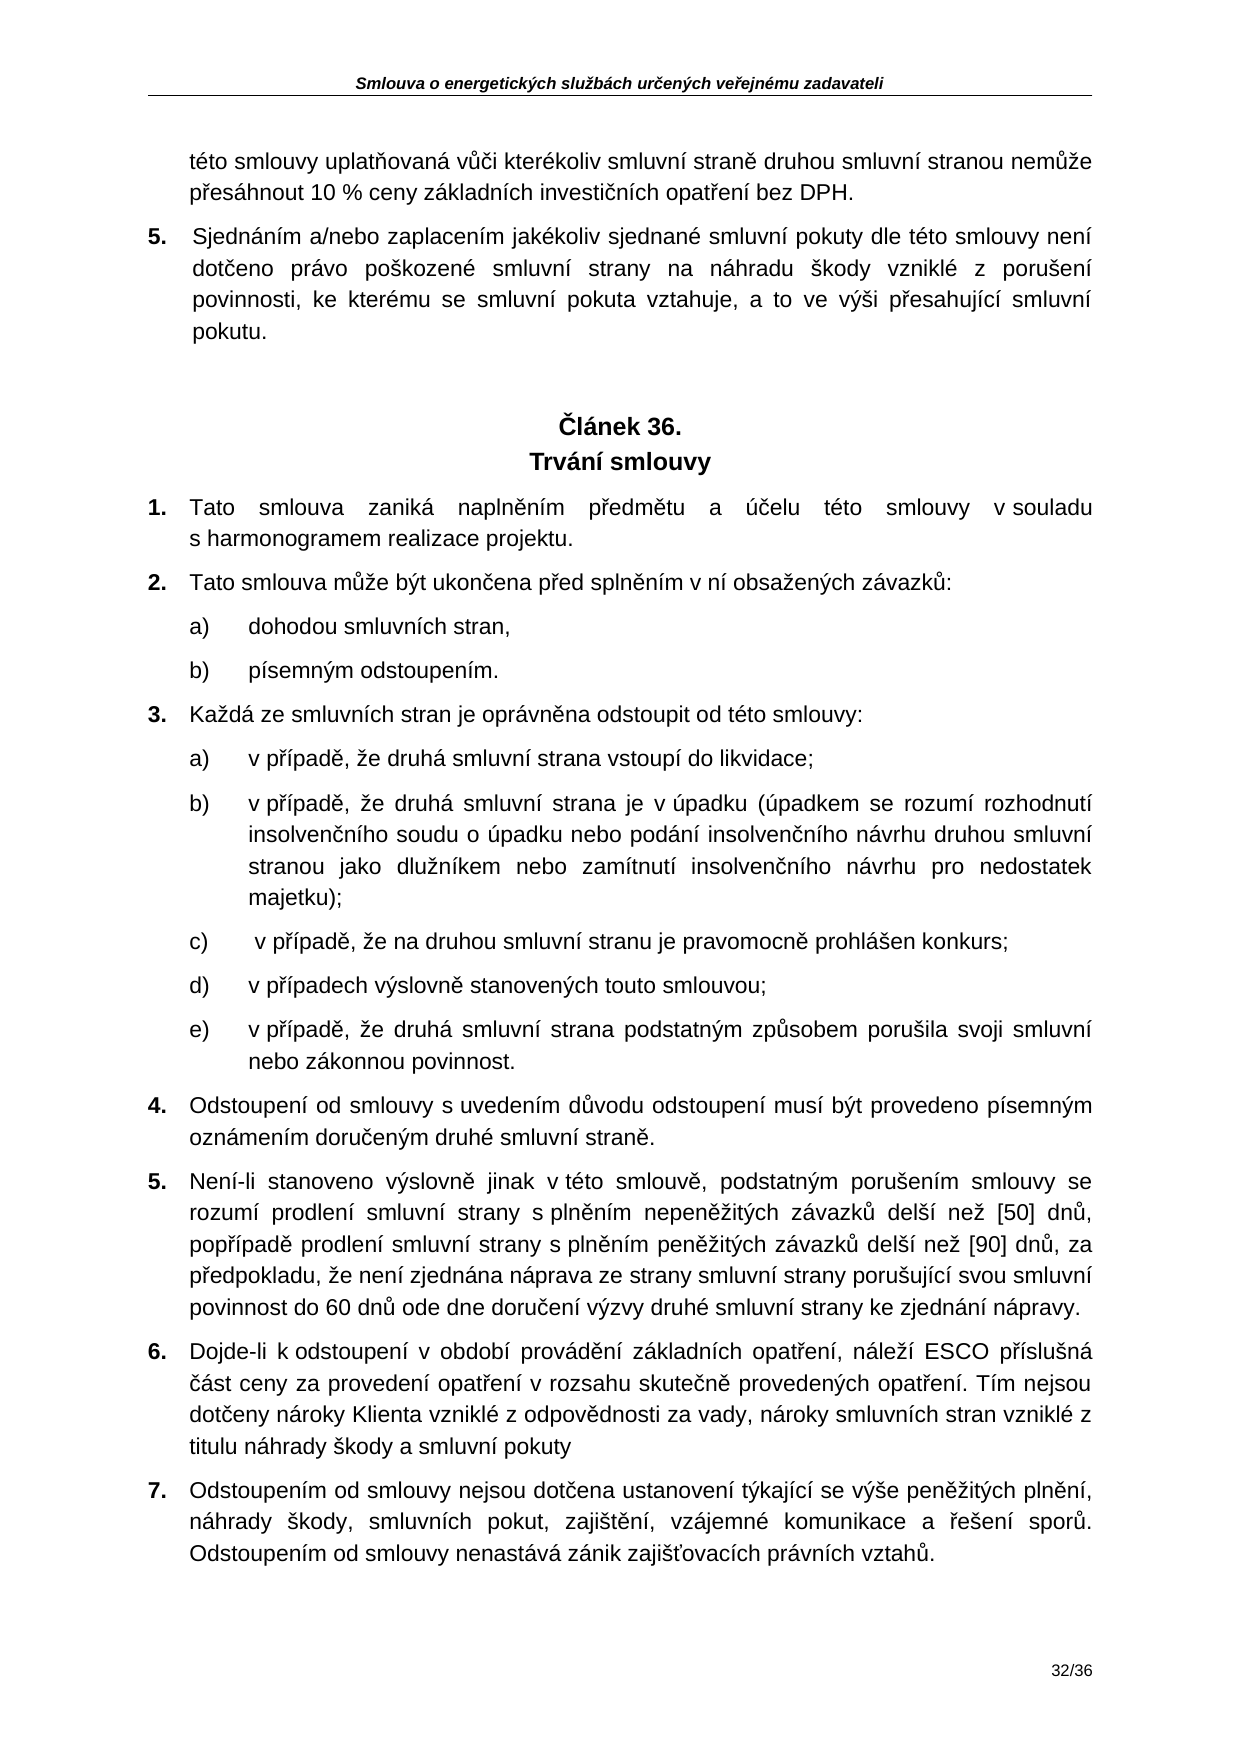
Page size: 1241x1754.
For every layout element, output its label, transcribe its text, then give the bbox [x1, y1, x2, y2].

subtitle Tato smlouva může být ukončena před splněním v ní obsažených závazků: [148, 569, 1092, 596]
subtitle Každá ze smluvních stran je oprávněna odstoupit od této smlouvy: [148, 701, 1092, 728]
subtitle Dojde-li k odstoupení v období provádění základních opatření, náleží ESCO příslušná část ceny za provedení opatření v rozsahu skutečně provedených opatření. Tím nejsou dotčeny nároky Klienta vzniklé z odpovědnosti za vady, nároky smluvních stran vzniklé z titulu náhrady škody a smluvní pokuty [148, 1338, 1092, 1459]
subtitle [148, 148, 1092, 206]
subtitle písemným odstoupením. [189, 657, 1092, 684]
subtitle v případě, že druhá smluvní strana je v úpadku (úpadkem se rozumí rozhodnutí insolvenčního soudu o úpadku nebo podání insolvenčního návrhu druhou smluvní stranou jako dlužníkem nebo zamítnutí insolvenčního návrhu pro nedostatek majetku); [189, 789, 1092, 911]
subtitle dohodou smluvních stran, [189, 613, 1092, 639]
subtitle Trvání smlouvy [148, 412, 1092, 475]
subtitle Tato smlouva zaniká naplněním předmětu a účelu této smlouvy v souladu s harmonogramem realizace projektu. [148, 493, 1092, 551]
subtitle Odstoupením od smlouvy nejsou dotčena ustanovení týkající se výše peněžitých plnění, náhrady škody, smluvních pokut, zajištění, vzájemné komunikace a řešení sporů. Odstoupením od smlouvy nenastává zánik zajišťovacích právních vztahů. [148, 1477, 1092, 1566]
subtitle v případech výslovně stanovených touto smlouvou; [189, 972, 1092, 999]
subtitle v případě, že druhá smluvní strana podstatným způsobem porušila svoji smluvní nebo zákonnou povinnost. [189, 1016, 1092, 1074]
subtitle v případě, že na druhou smluvní stranu je pravomocně prohlášen konkurs; [189, 928, 1092, 954]
subtitle v případě, že druhá smluvní strana vstoupí do likvidace; [189, 745, 1092, 772]
subtitle Sjednáním a/nebo zaplacením jakékoliv sjednané smluvní pokuty dle této smlouvy není dotčeno právo poškozené smluvní strany na náhradu škody vzniklé z porušení povinnosti, ke kterému se smluvní pokuta vztahuje, a to ve výši přesahující smluvní pokutu. [148, 223, 1092, 344]
subtitle Odstoupení od smlouvy s uvedením důvodu odstoupení musí být provedeno písemným oznámením doručeným druhé smluvní straně. [148, 1092, 1092, 1150]
subtitle Není-li stanoveno výslovně jinak v této smlouvě, podstatným porušením smlouvy se rozumí prodlení smluvní strany s plněním nepeněžitých závazků delší než [50] dnů, popřípadě prodlení smluvní strany s plněním peněžitých závazků delší než [90] dnů, za předpokladu, že není zjednána náprava ze strany smluvní strany porušující svou smluvní povinnost do 60 dnů ode dne doručení výzvy druhé smluvní strany ke zjednání nápravy. [148, 1168, 1092, 1320]
